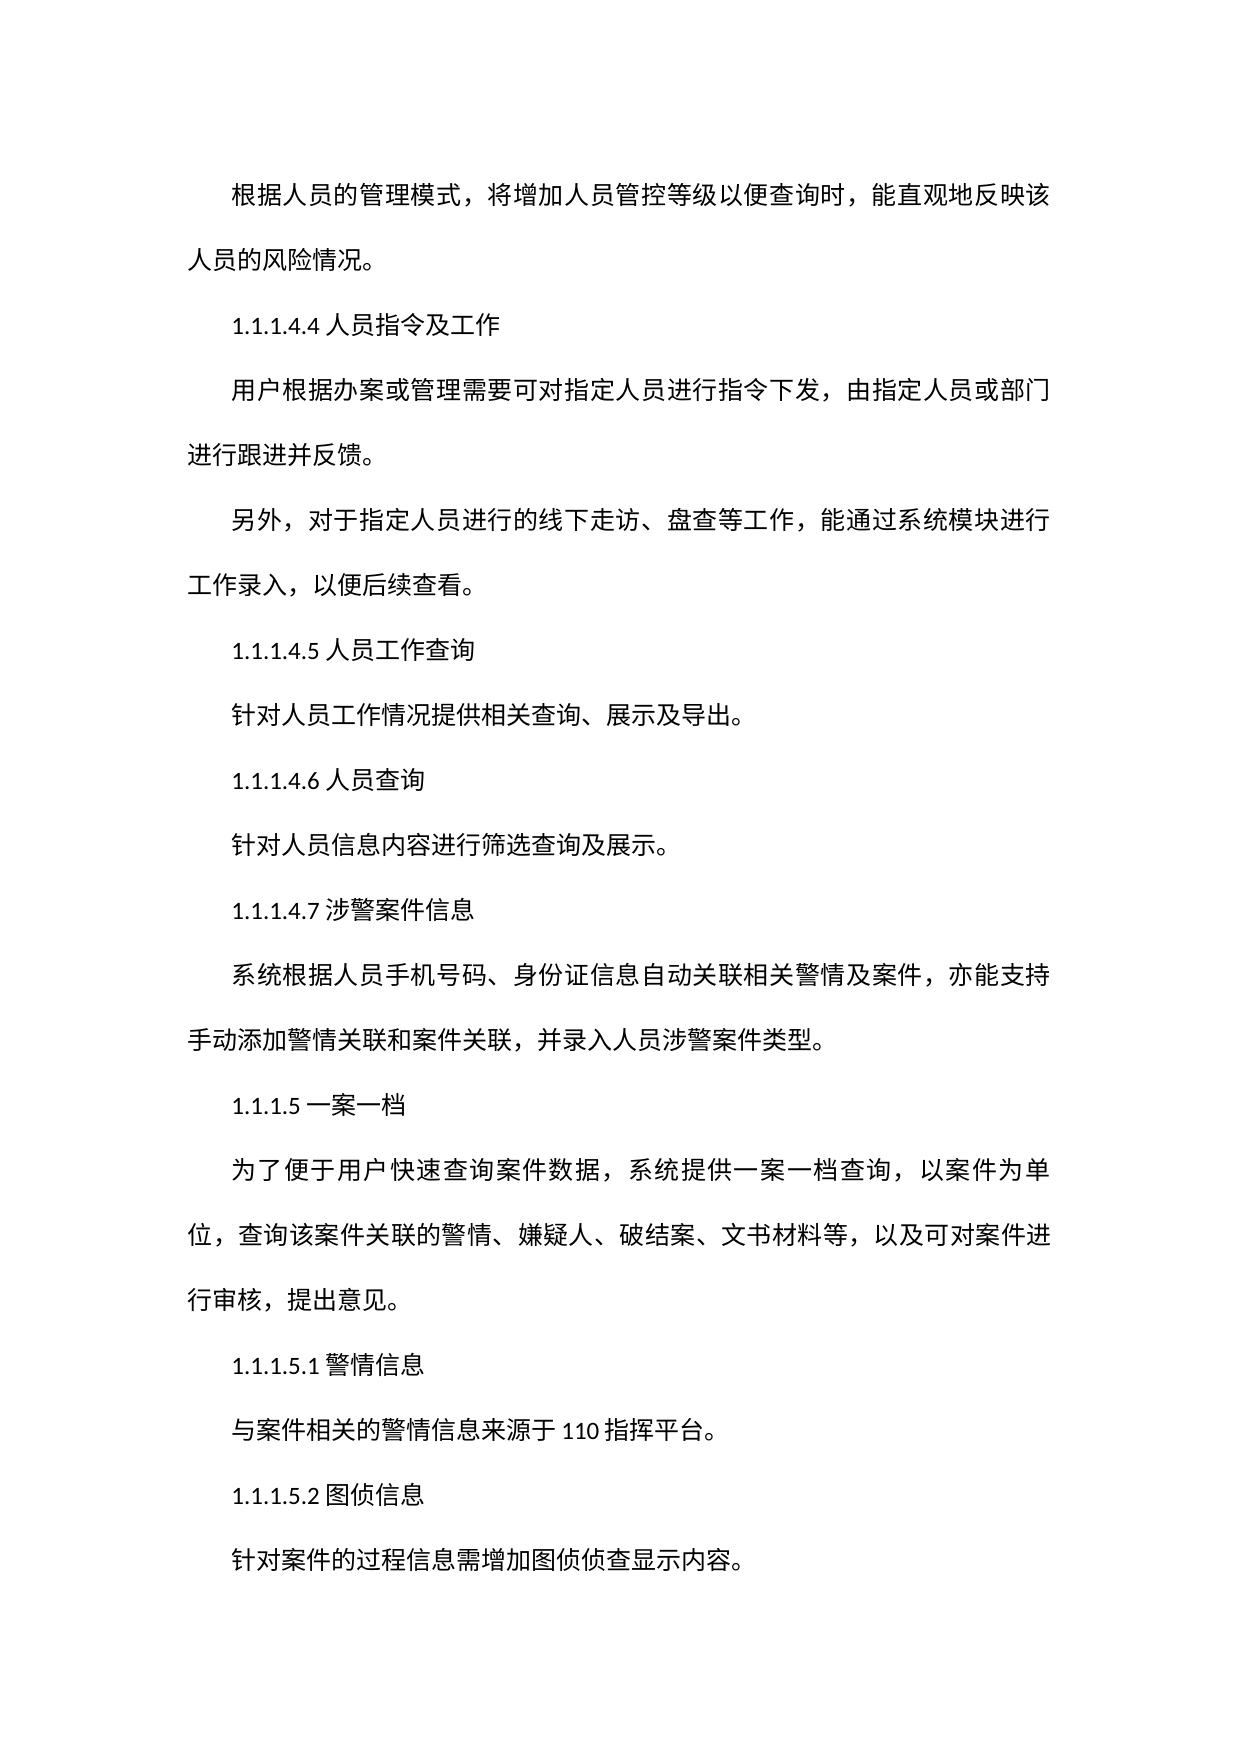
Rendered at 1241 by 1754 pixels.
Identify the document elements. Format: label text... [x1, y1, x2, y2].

text 根据人员的管理模式，将增加人员管控等级以便查询时，能直观地反映该人员的风险情况。 [187, 162, 1053, 292]
text 1.1.1.5一案一档 [187, 1072, 1053, 1137]
text 1.1.1.4.5人员工作查询 [187, 617, 1053, 682]
text 另外，对于指定人员进行的线下走访、盘查等工作，能通过系统模块进行工作录入，以便后续查看。 [187, 487, 1053, 617]
text 1.1.1.4.4人员指令及工作 [187, 292, 1053, 357]
text 系统根据人员手机号码、身份证信息自动关联相关警情及案件，亦能支持手动添加警情关联和案件关联，并录入人员涉警案件类型。 [187, 942, 1053, 1072]
text 针对人员信息内容进行筛选查询及展示。 [187, 812, 1053, 877]
text 针对案件的过程信息需增加图侦侦查显示内容。 [187, 1527, 1053, 1592]
text 与案件相关的警情信息来源于110指挥平台。 [187, 1397, 1053, 1462]
text 1.1.1.4.6人员查询 [187, 747, 1053, 812]
text 1.1.1.4.7涉警案件信息 [187, 877, 1053, 942]
text 1.1.1.5.2图侦信息 [187, 1462, 1053, 1527]
text 1.1.1.5.1警情信息 [187, 1332, 1053, 1397]
text 针对人员工作情况提供相关查询、展示及导出。 [187, 682, 1053, 747]
text 用户根据办案或管理需要可对指定人员进行指令下发，由指定人员或部门进行跟进并反馈。 [187, 357, 1053, 487]
text 为了便于用户快速查询案件数据，系统提供一案一档查询，以案件为单位，查询该案件关联的警情、嫌疑人、破结案、文书材料等，以及可对案件进行审核，提出意见。 [187, 1137, 1053, 1332]
